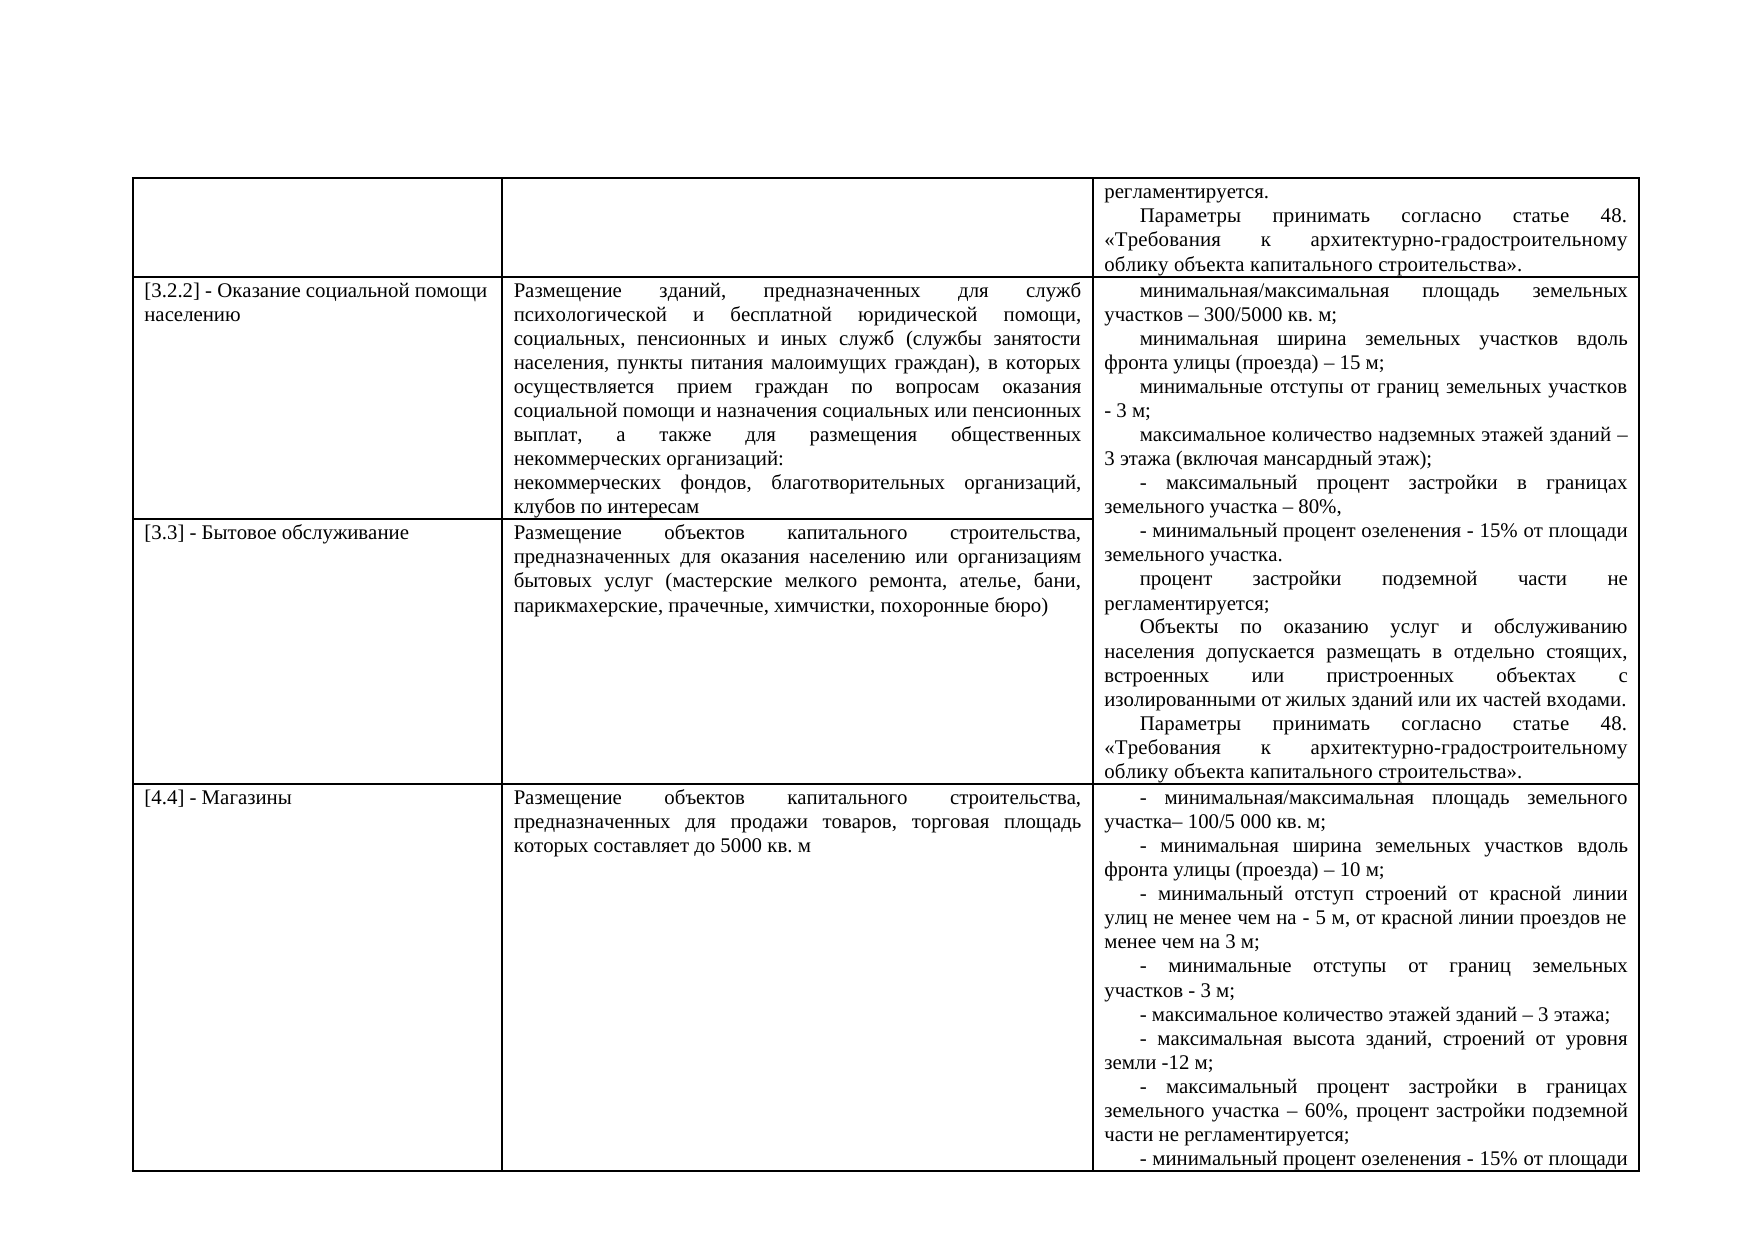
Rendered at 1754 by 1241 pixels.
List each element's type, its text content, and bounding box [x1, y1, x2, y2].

table_cell [3.2.2] - Оказание социальной помощи населению [134, 278, 501, 518]
table_cell [4.4] - Магазины [134, 785, 501, 1170]
table_cell [3.3] - Бытовое обслуживание [134, 520, 501, 783]
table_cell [503, 785, 1092, 1170]
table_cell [134, 179, 501, 276]
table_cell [503, 179, 1092, 276]
table_cell минимальная/максимальная площадь земельных участков – 300/5000 кв. м; минимальная ширина земельных участков вдоль фронта улицы (проезда) – 15 м; минимальные отступы от границ земельных участков - 3 м; максимальное количество надземных этажей зданий – 3 этажа (включая мансардный этаж); - максимальный процент застройки в границах земельного участка – 80%, - минимальный процент озеленения - 15% от площади земельного участка. процент застройки подземной части не регламентируется; Объекты по оказанию услуг и обслуживанию населения допускается размещать в отдельно стоящих, встроенных или пристроенных объектах с изолированными от жилых зданий или их частей входами. Параметры принимать согласно статье 48. «Требования к архитектурно-градостроительному облику объекта капитального строительства». [1094, 278, 1638, 783]
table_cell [1094, 785, 1638, 1170]
table_cell Размещение объектов капитального строительства, предназначенных для оказания населению или организациям бытовых услуг (мастерские мелкого ремонта, ателье, бани, парикмахерские, прачечные, химчистки, похоронные бюро) [503, 520, 1092, 783]
table_cell Размещение зданий, предназначенных для служб психологической и бесплатной юридической помощи, социальных, пенсионных и иных служб (службы занятости населения, пункты питания малоимущих граждан), в которых осуществляется прием граждан по вопросам оказания социальной помощи и назначения социальных или пенсионных выплат, а также для размещения общественных некоммерческих организаций: некоммерческих фондов, благотворительных организаций, клубов по интересам [503, 278, 1092, 518]
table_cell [1094, 179, 1638, 276]
